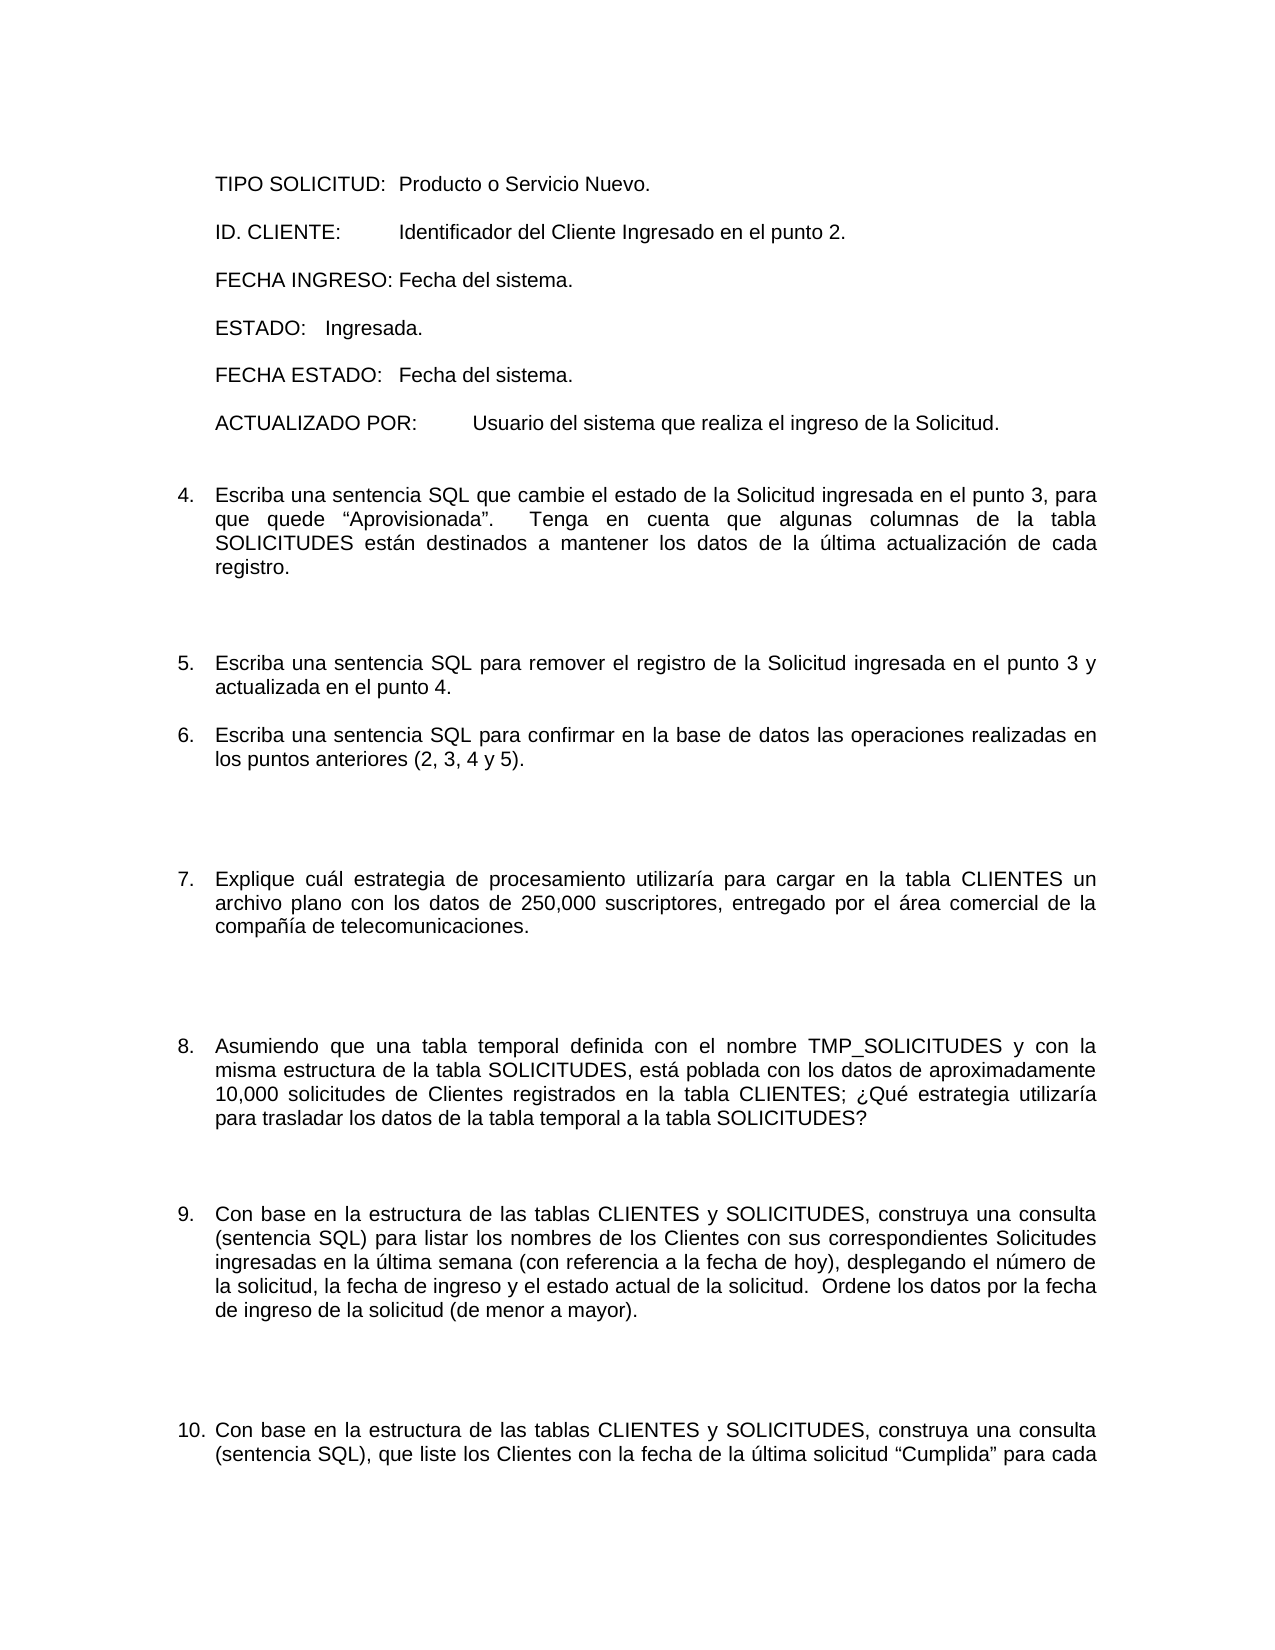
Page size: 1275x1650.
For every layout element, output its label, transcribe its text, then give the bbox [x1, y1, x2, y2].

text ACTUALIZADO POR: Usuario del sistema que realiza el ingreso de la Solicitud. [215, 411, 1098, 435]
text TIPO SOLICITUD: Producto o Servicio Nuevo. [215, 172, 1098, 196]
list Asumiendo que una tabla temporal definida con el nombre TMP_SOLICITUDES y con la misma estructura de la tabla SOLICITUDES, está poblada con los datos de aproximadamente 10,000 solicitudes de Clientes registrados en la tabla CLIENTES; ¿Qué estrategia utilizaría para trasladar los datos de la tabla temporal a la tabla SOLICITUDES? [177, 1034, 1098, 1130]
list Escriba una sentencia SQL para confirmar en la base de datos las operaciones realizadas en los puntos anteriores (2, 3, 4 y 5). [177, 723, 1098, 771]
text FECHA ESTADO: Fecha del sistema. [215, 363, 1098, 387]
text FECHA INGRESO: Fecha del sistema. [215, 267, 1098, 291]
text ESTADO: Ingresada. [215, 315, 1098, 339]
text ID. CLIENTE: Identificador del Cliente Ingresado en el punto 2. [215, 219, 1098, 243]
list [177, 1417, 1098, 1465]
list Escriba una sentencia SQL para remover el registro de ingresada en el punto 3 y actualizada en el punto 4. [177, 651, 1098, 699]
list Explique cuál estrategia de procesamiento utilizaría para cargar en la tabla CLIENTES un archivo plano con los datos de 250,000 suscriptores, entregado por el área comercial de la compañía de telecomunicaciones. [177, 866, 1098, 938]
list Escriba una sentencia SQL que cambie el estado de ingresada en el punto 3, para que quede “Aprovisionada”. Tenga en cuenta que algunas columnas de la tabla SOLICITUDES están destinados a mantener los datos de la última actualización de cada registro. [177, 483, 1098, 579]
list Con base en la estructura de las tablas CLIENTES y SOLICITUDES, construya una consulta (sentencia SQL) para listar los nombres de los Clientes con sus correspondientes Solicitudes ingresadas en la última semana (con referencia a la fecha de hoy), desplegando el número de la solicitud, la fecha de ingreso y el estado actual de la solicitud. Ordene los datos por la fecha de ingreso de la solicitud (de menor a mayor). [177, 1202, 1098, 1322]
